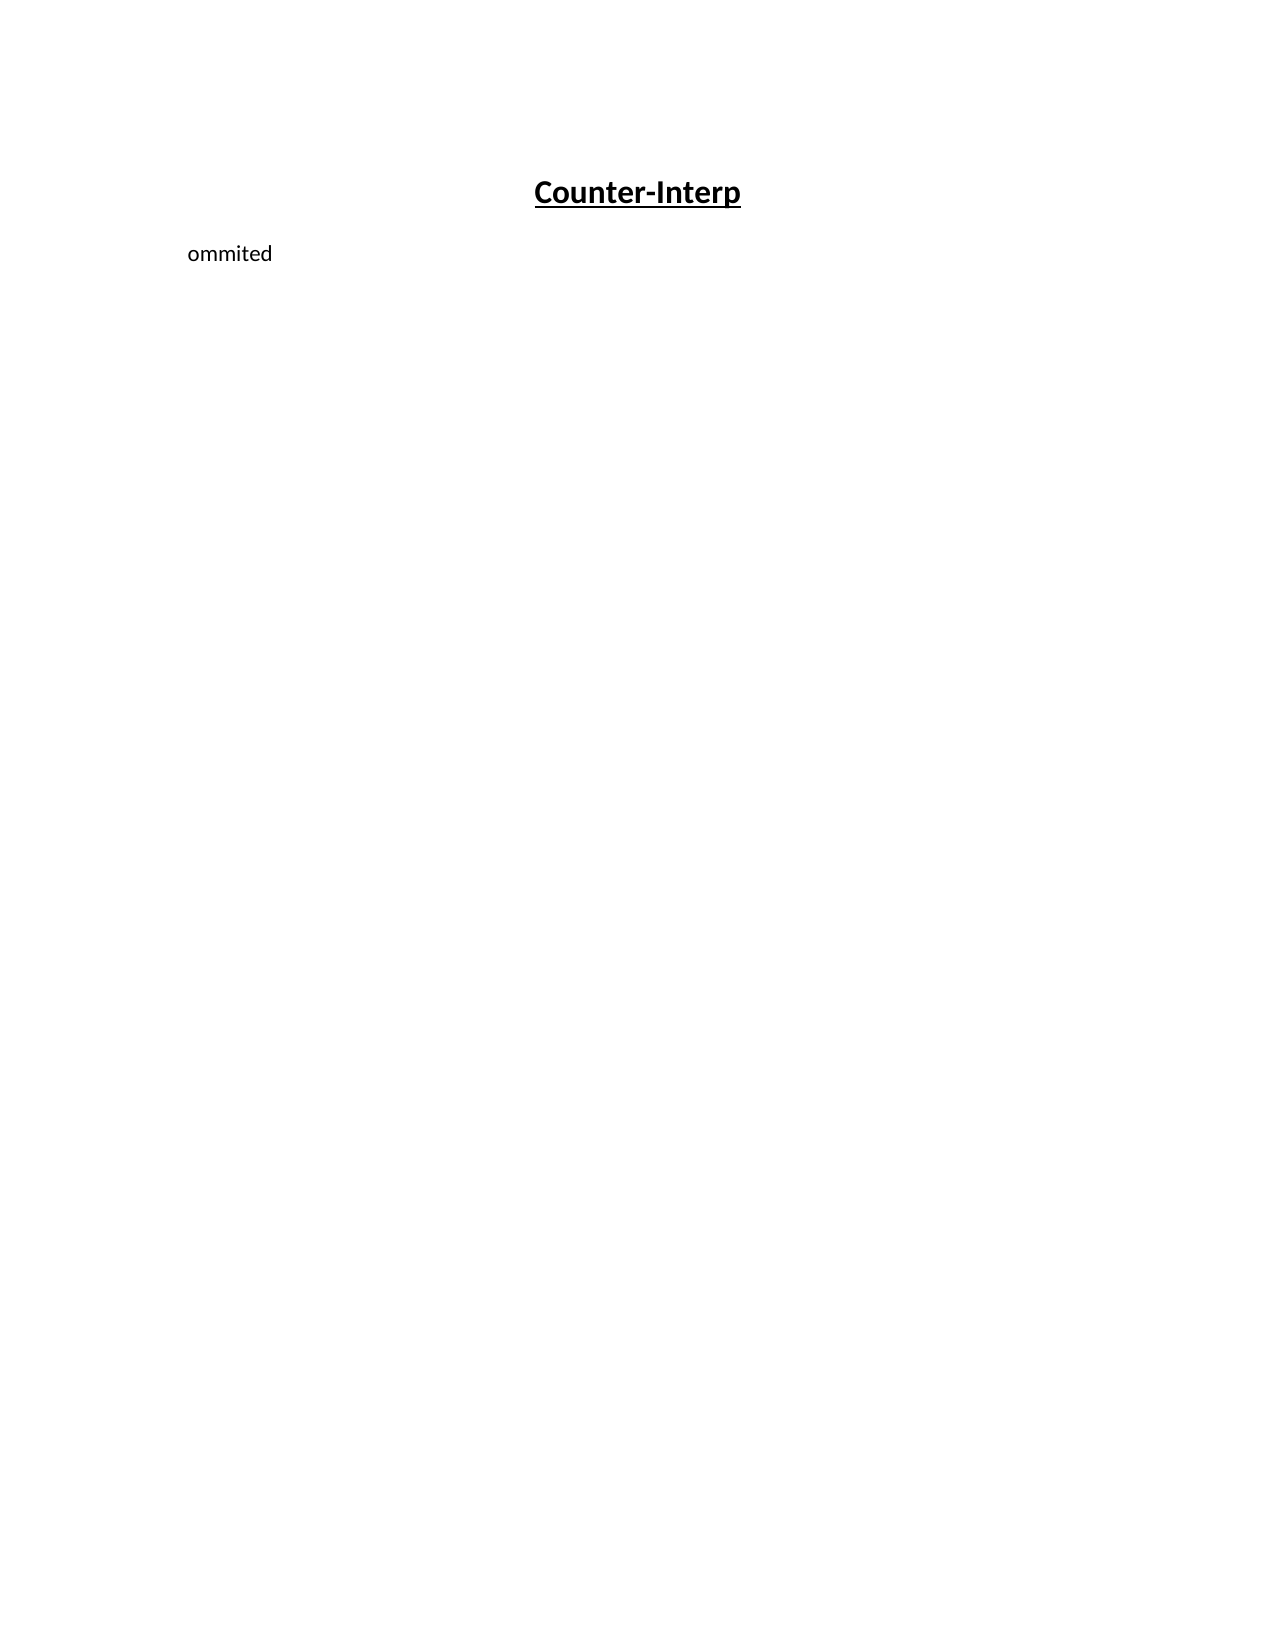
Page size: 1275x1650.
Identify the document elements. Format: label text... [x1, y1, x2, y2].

subtitle Counter-Interp [187, 171, 1087, 212]
text ommited [187, 239, 1087, 268]
